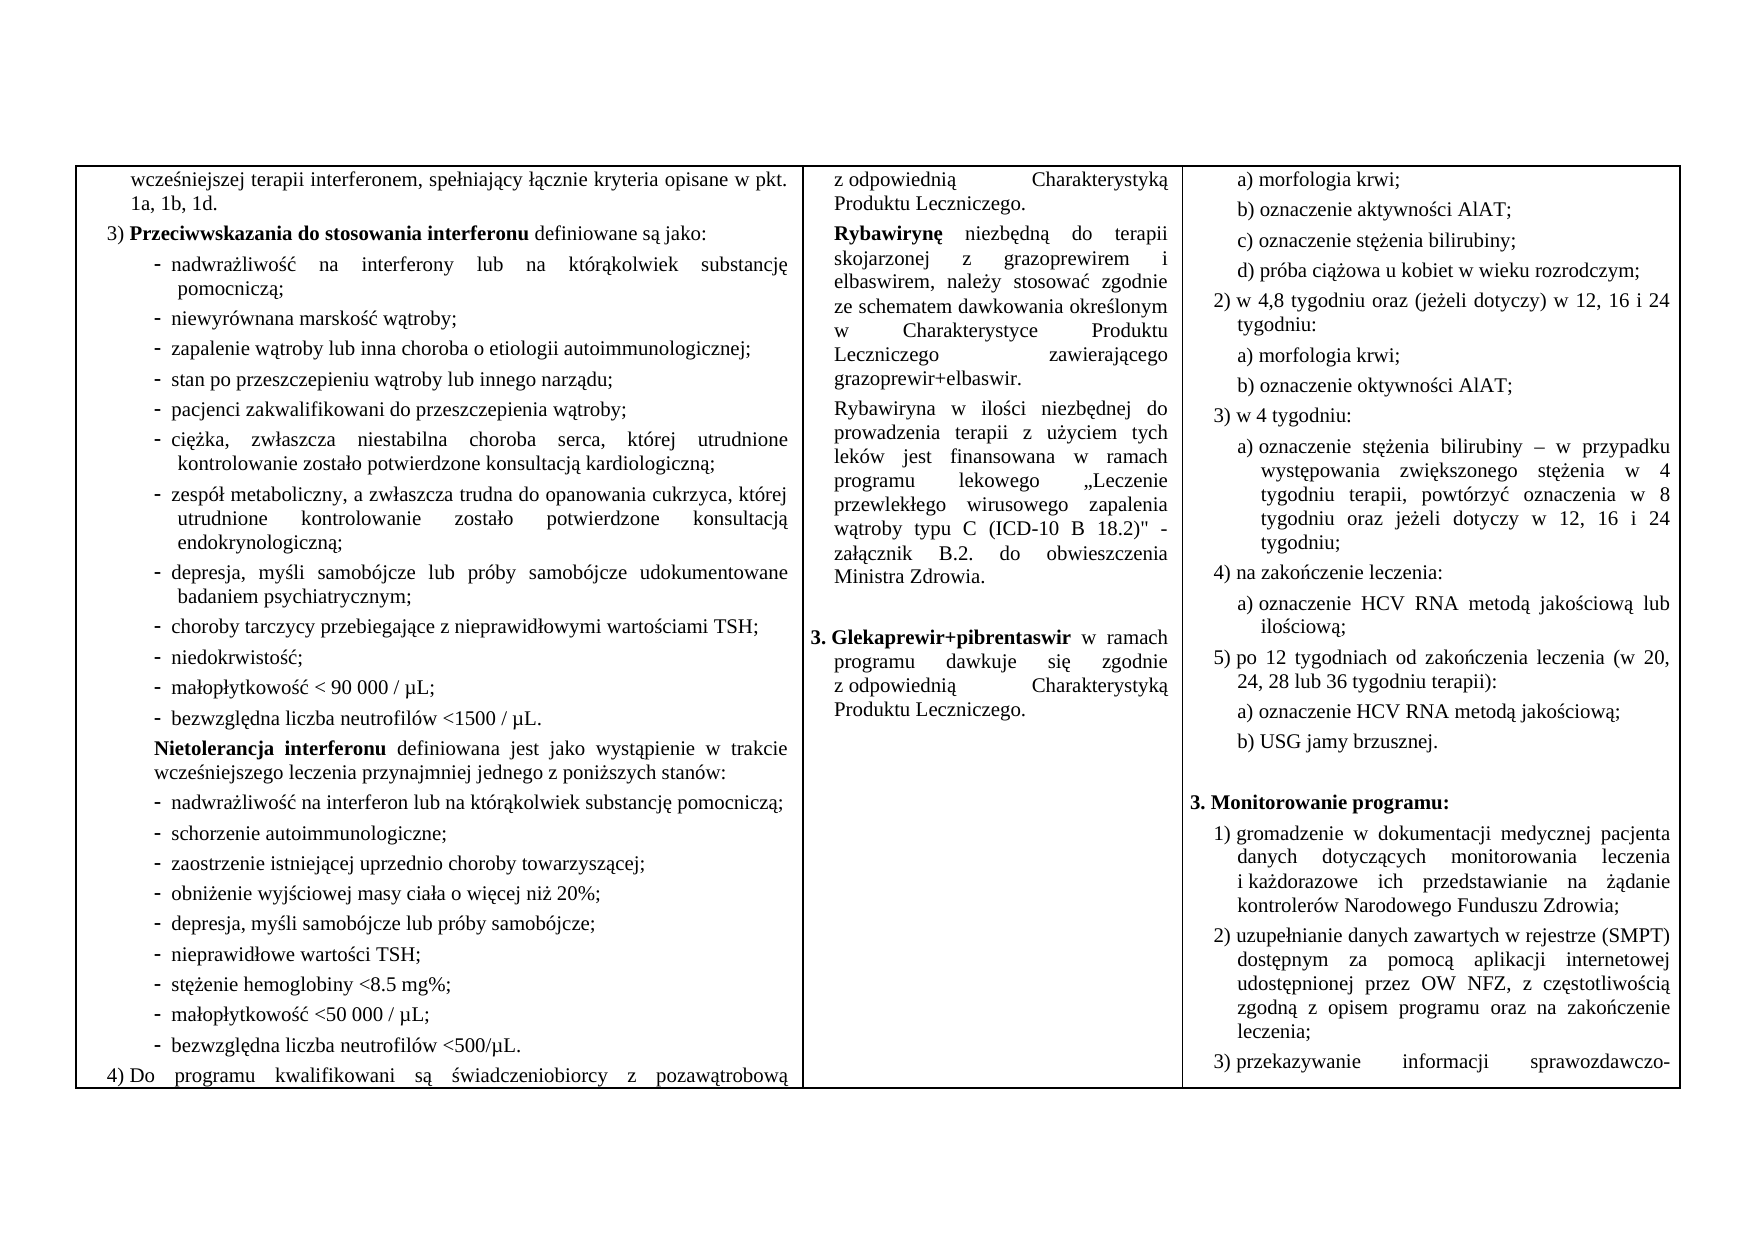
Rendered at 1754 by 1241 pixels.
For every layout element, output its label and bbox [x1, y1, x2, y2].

table_cell [804, 167, 1182, 1087]
table_cell [1183, 167, 1679, 1087]
table_cell [77, 167, 802, 1087]
